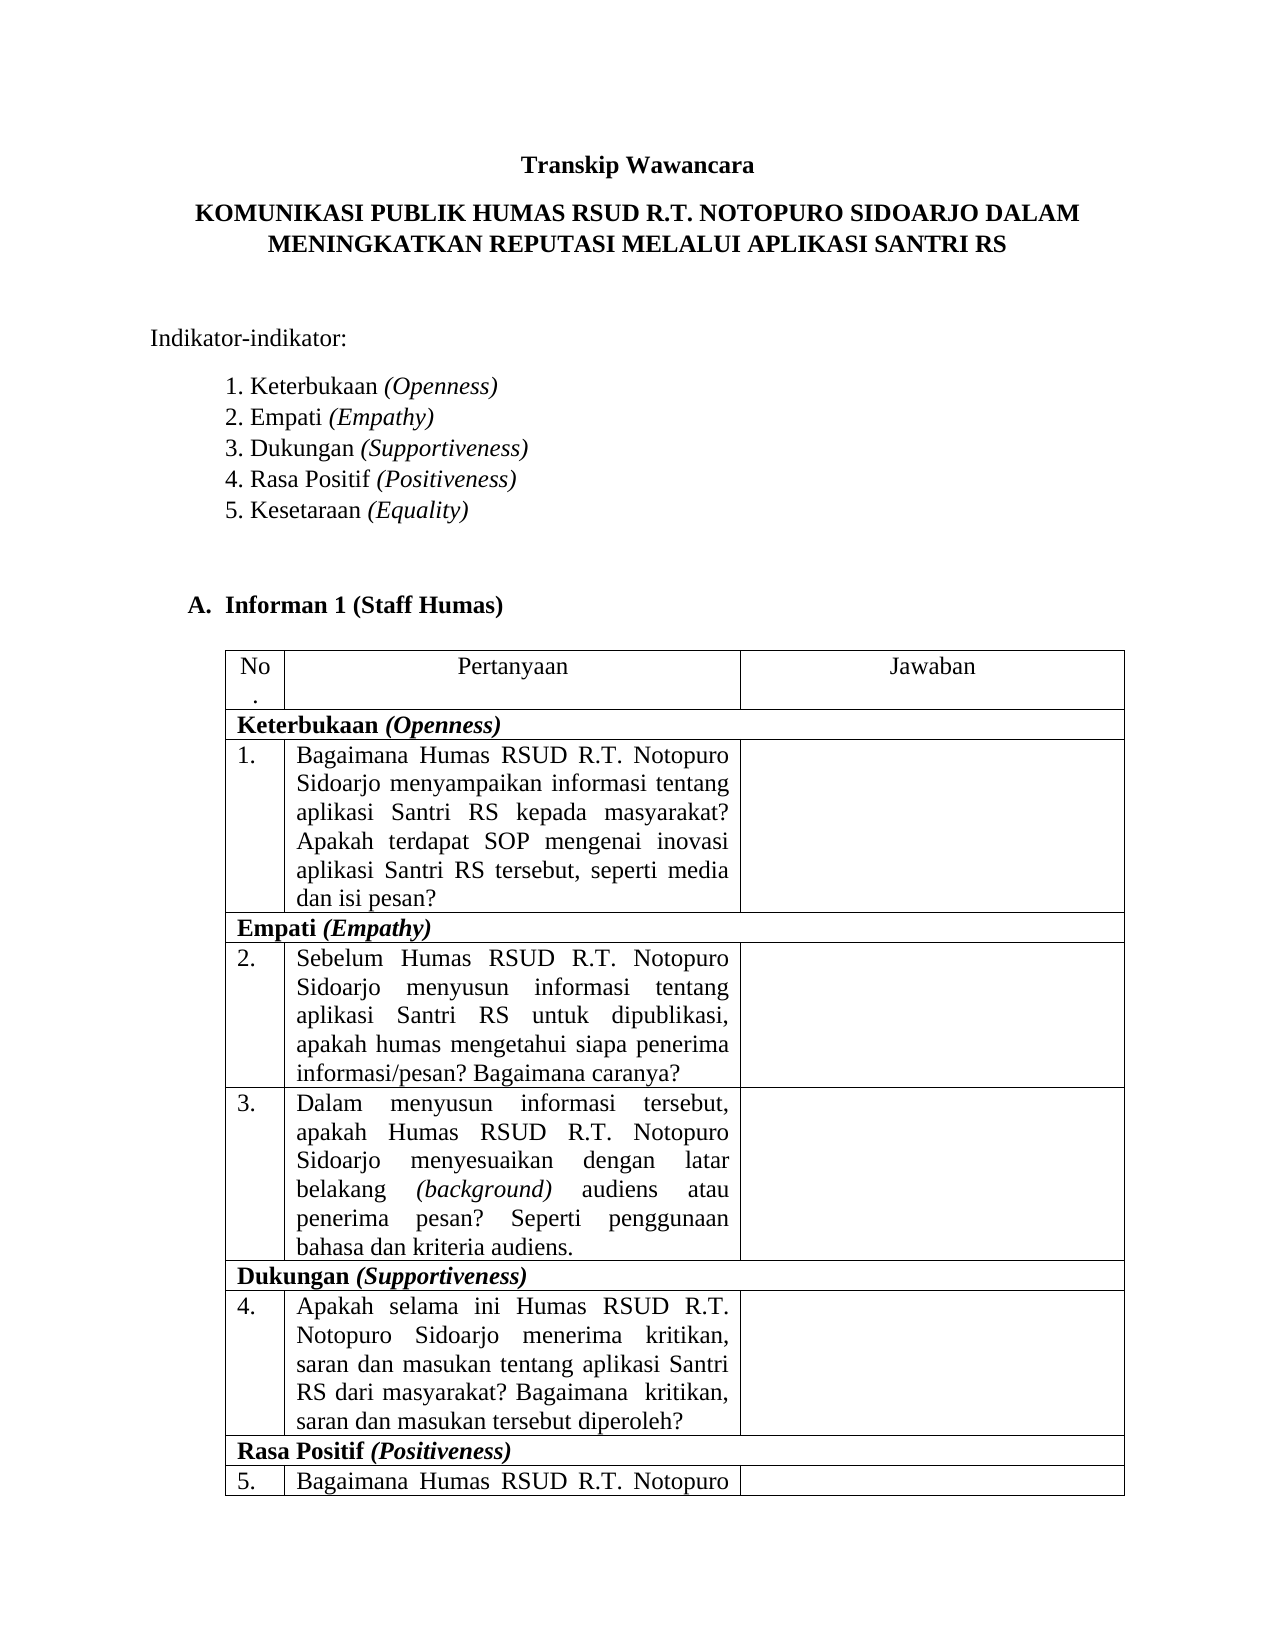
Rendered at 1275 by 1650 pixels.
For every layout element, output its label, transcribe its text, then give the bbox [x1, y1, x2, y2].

table_cell Dukungan (Supportiveness) [226, 1261, 1124, 1290]
table_cell Bagaimana Humas RSUD R.T. Notopuro Sidoarjo menyampaikan informasi tentang aplikasi Santri RS kepada masyarakat? Apakah terdapat SOP mengenai inovasi aplikasi Santri RS tersebut, seperti media dan isi pesan? [285, 740, 740, 912]
list 3. Dukungan (Supportiveness) [225, 433, 1125, 462]
table_header Pertanyaan [285, 651, 740, 709]
table_cell [741, 1088, 1124, 1260]
table_cell Sebelum Humas RSUD R.T. Notopuro Sidoarjo menyusun informasi tentang aplikasi Santri RS untuk dipublikasi, apakah humas mengetahui siapa penerima informasi/pesan? Bagaimana caranya? [285, 943, 740, 1087]
table_cell 5. [226, 1466, 284, 1494]
table_cell [741, 1466, 1124, 1494]
text Indikator-indikator: [150, 323, 1125, 352]
list 4. Rasa Positif (Positiveness) [225, 464, 1125, 493]
table_cell Keterbukaan (Openness) [226, 710, 1124, 739]
table_cell [741, 740, 1124, 912]
table_cell [741, 1291, 1124, 1435]
text Transkip Wawancara [150, 150, 1125, 179]
list 1. Keterbukaan (Openness) [225, 371, 1125, 400]
table_cell Rasa Positif (Positiveness) [226, 1436, 1124, 1465]
table_cell [741, 943, 1124, 1087]
list 5. Kesetaraan (Equality) [225, 495, 1125, 524]
table_header No. [226, 651, 284, 709]
table_cell 2. [226, 943, 284, 1087]
table_cell Dalam menyusun informasi tersebut, apakah Humas RSUD R.T. Notopuro Sidoarjo menyesuaikan dengan latar belakang (background) audiens atau penerima pesan? Seperti penggunaan bahasa dan kriteria audiens. [285, 1088, 740, 1260]
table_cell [285, 1466, 740, 1494]
table_header Jawaban [741, 651, 1124, 709]
list Informan 1 (Staff Humas) [187, 591, 1125, 619]
text KOMUNIKASI PUBLIK HUMAS RSUD R.T. NOTOPURO SIDOARJO DALAM MENINGKATKAN REPUTASI MELALUI APLIKASI SANTRI RS [150, 198, 1125, 257]
table_cell 1. [226, 740, 284, 912]
table_cell 3. [226, 1088, 284, 1260]
table_cell Empati (Empathy) [226, 913, 1124, 942]
table_cell 4. [226, 1291, 284, 1435]
list 2. Empati (Empathy) [225, 402, 1125, 431]
table_cell Apakah selama ini Humas RSUD R.T. Notopuro Sidoarjo menerima kritikan, saran dan masukan tentang aplikasi Santri RS dari masyarakat? Bagaimana kritikan, saran dan masukan tersebut diperoleh? [285, 1291, 740, 1435]
